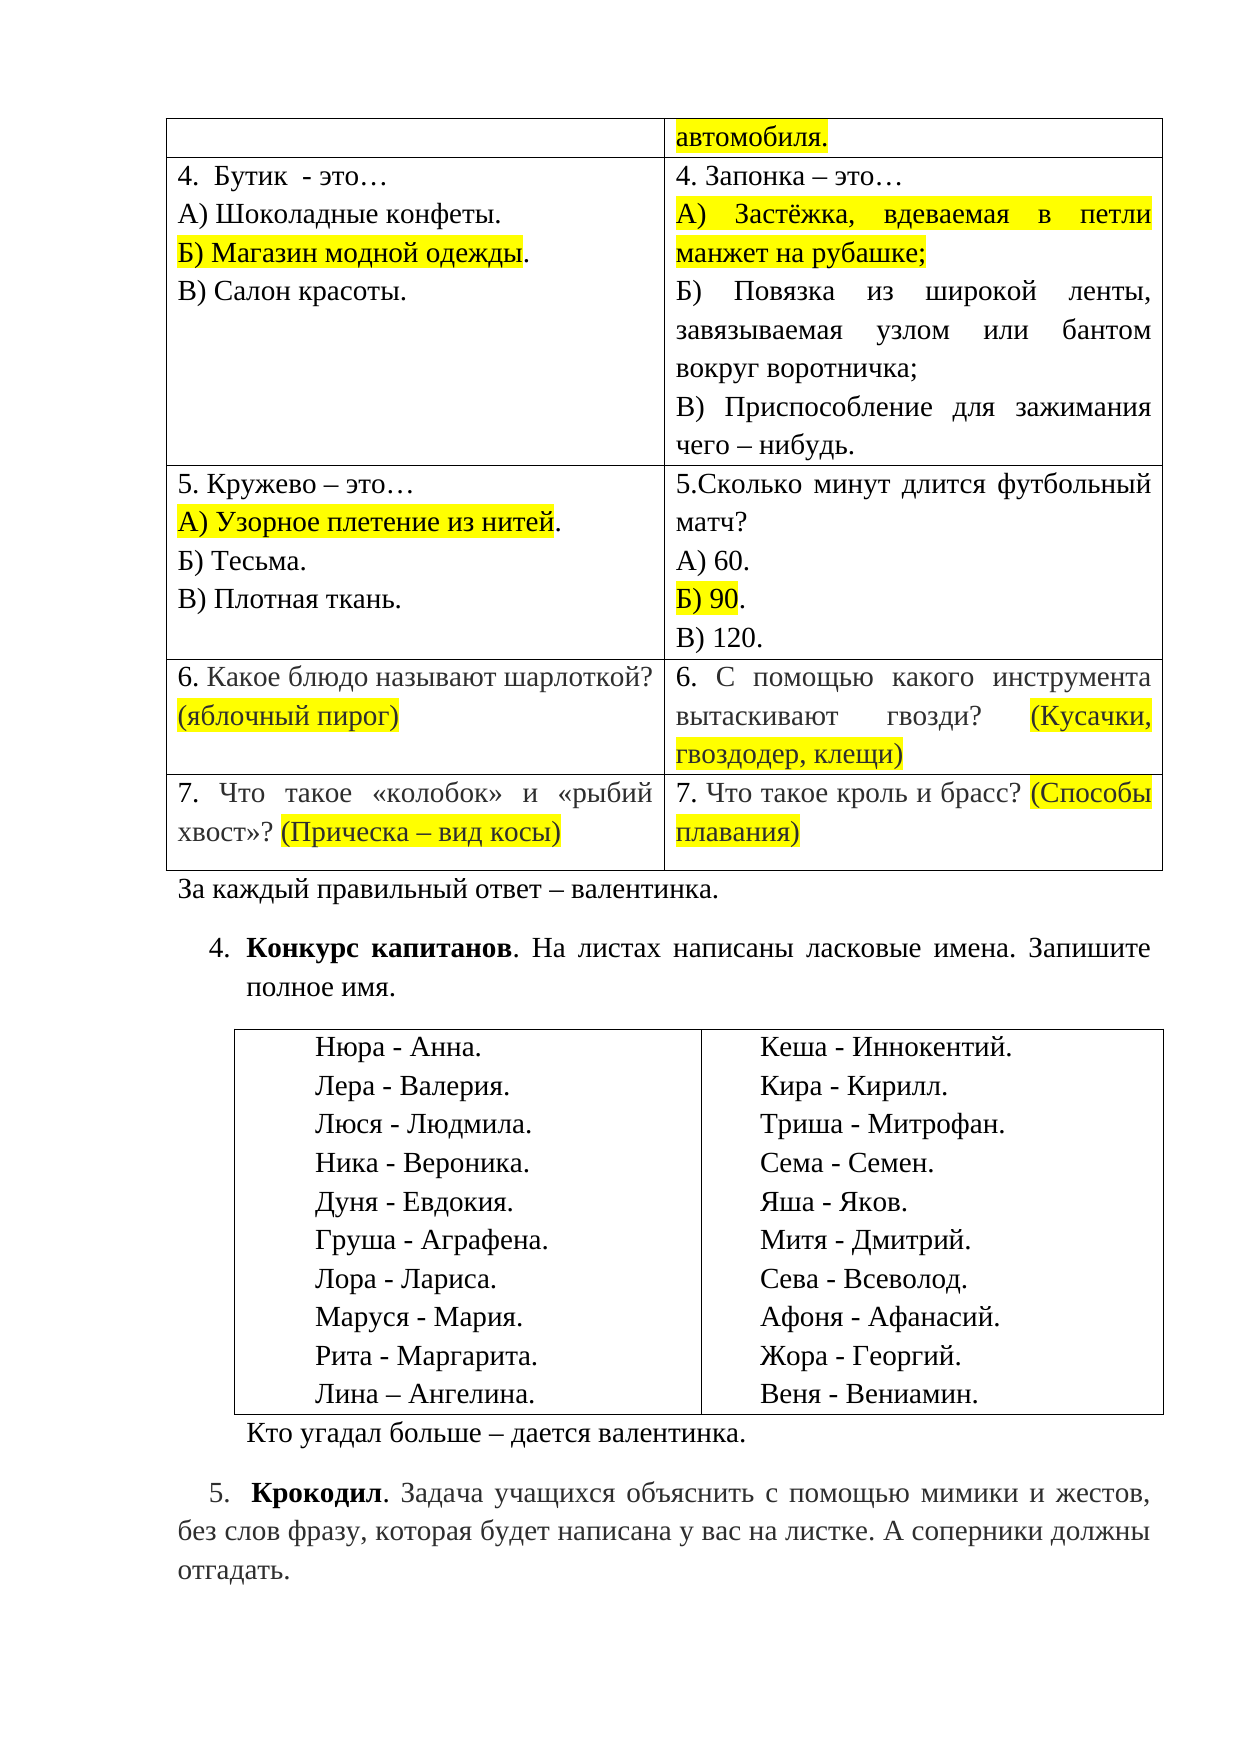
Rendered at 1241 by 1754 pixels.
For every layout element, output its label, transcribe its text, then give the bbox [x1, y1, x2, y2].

table_cell 6. Какое блюдо называют шарлоткой? (яблочный пирог) [167, 660, 664, 774]
table_cell 7. Что такое кроль и брасс? (Способы плавания) [665, 775, 1162, 870]
table_cell 7. Что такое «колобок» и «рыбий хвост»? (Прическа – вид косы) [167, 775, 664, 870]
table_header Нюра - Анна. Лера - Валерия. Люся - Людмила. Ника - Вероника. Дуня - Евдокия. Груша - Аграфена. Лора - Лариса. Маруся - Мария. Рита - Маргарита. Лина – Ангелина. [235, 1030, 701, 1414]
list Конкурс капитанов. На листах написаны ласковые имена. Запишите полное имя. [208, 931, 1152, 1003]
table_cell 4. Бутик - это… А) Шоколадные конфеты. Б) Магазин модной одежды. В) Салон красоты. [167, 158, 664, 465]
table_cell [167, 119, 664, 157]
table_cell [665, 119, 1162, 157]
text За каждый правильный ответ – валентинка. [177, 871, 1152, 905]
list Крокодил. Задача учащихся объяснить с помощью мимики и жестов, без слов фразу, которая будет написана у вас на листке. А соперники должны отгадать. [177, 1475, 1152, 1585]
table_cell 4. Запонка – это… А) Застёжка, вдеваемая в петли манжет на рубашке; Б) Повязка из широкой ленты, завязываемая узлом или бантом вокруг воротничка; В) Приспособление для зажимания чего – нибудь. [665, 158, 1162, 465]
table_header Кеша - Иннокентий. Кира - Кирилл. Триша - Митрофан. Сема - Семен. Яша - Яков. Митя - Дмитрий. Сева - Всеволод. Афоня - Афанасий. Жора - Георгий. Веня - Вениамин. [702, 1030, 1163, 1414]
table_cell 6. С помощью какого инструмента вытаскивают гвозди? (Кусачки, гвоздодер, клещи) [665, 660, 1162, 774]
list Кто угадал больше – дается валентинка. [246, 1415, 1152, 1449]
table_cell 5. Кружево – это… А) Узорное плетение из нитей. Б) Тесьма. В) Плотная ткань. [167, 466, 664, 658]
table_cell 5.Сколько минут длится футбольный матч? А) 60. Б) 90. В) 120. [665, 466, 1162, 658]
